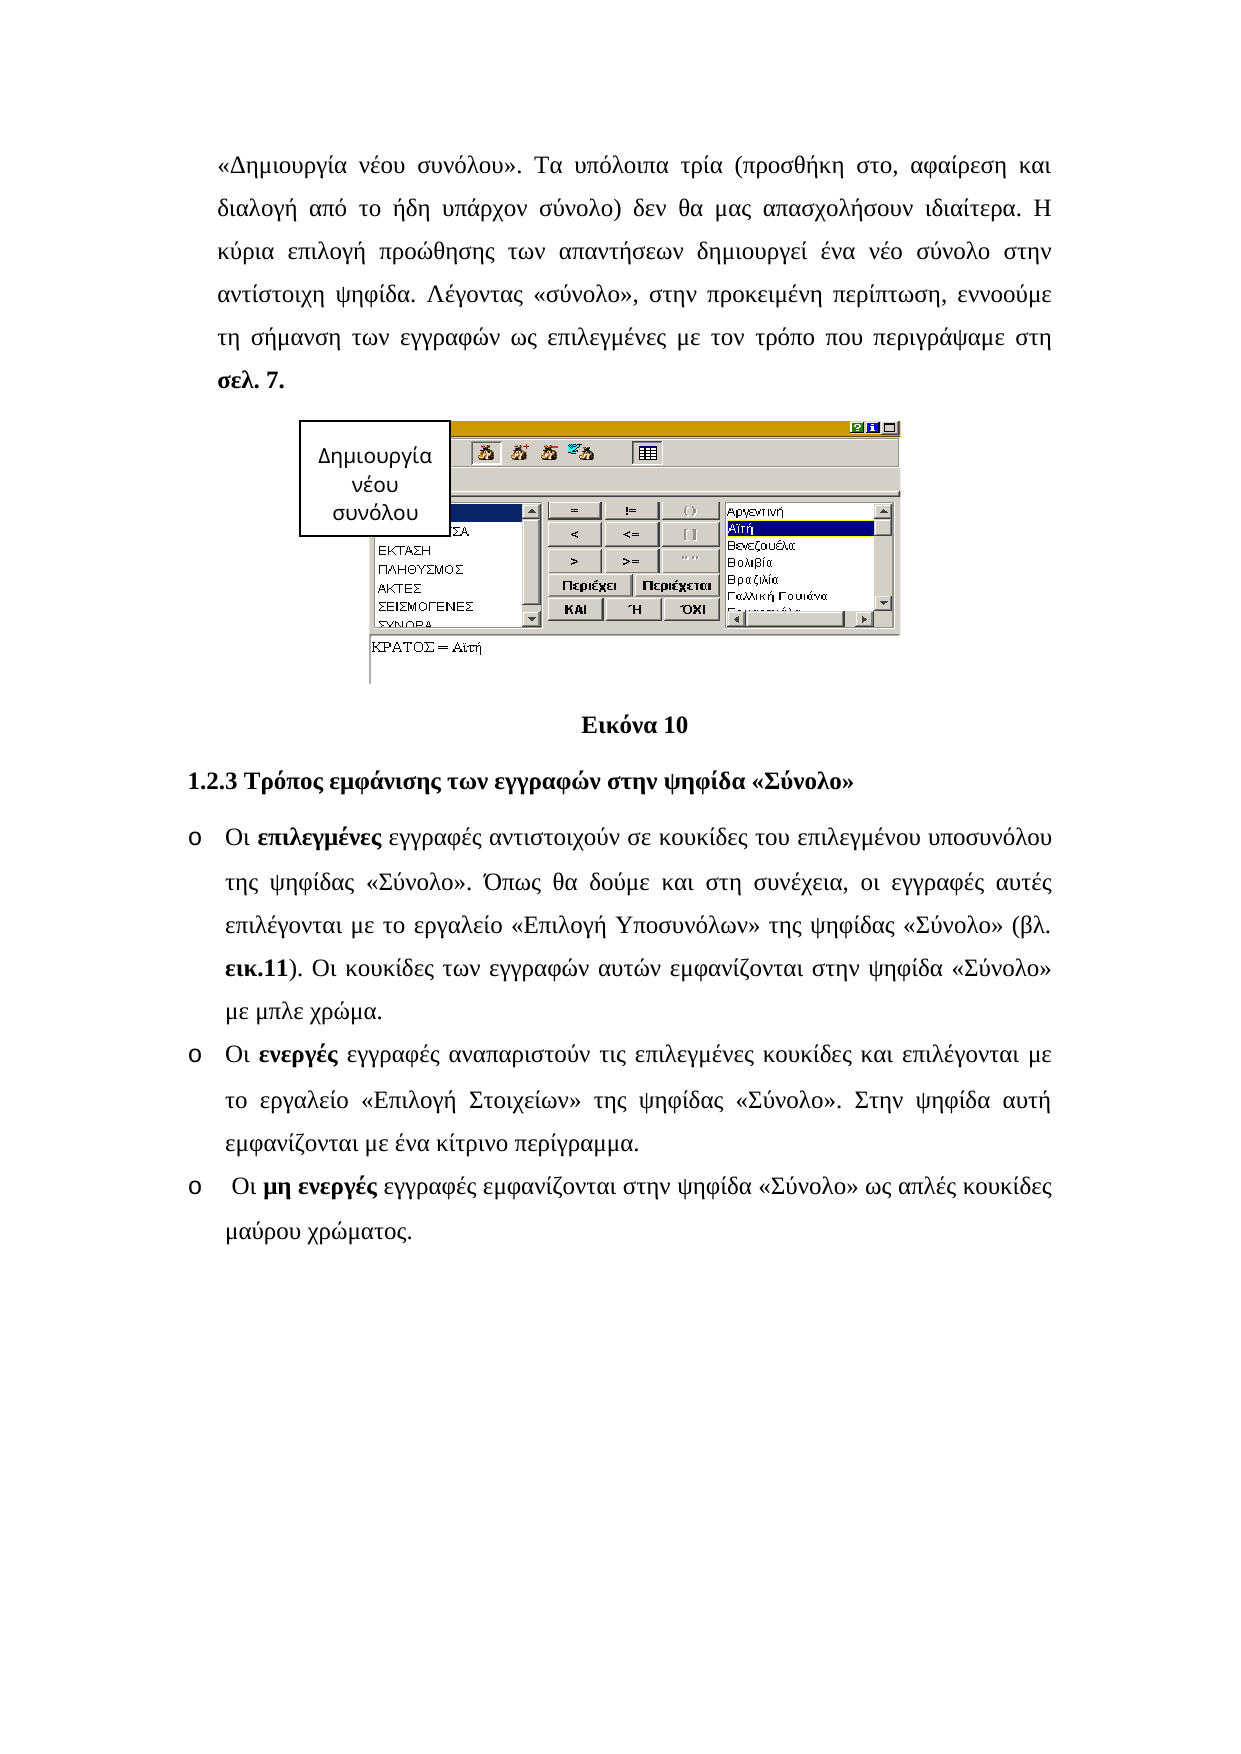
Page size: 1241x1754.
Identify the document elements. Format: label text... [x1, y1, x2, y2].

picture [369, 421, 901, 684]
list Οι επιλεγμένες εγγραφές αντιστοιχούν σε κουκίδες του επιλεγμένου υποσυνόλου της ψηφίδας «Σύνολο». Όπως θα δούμε και στη συνέχεια, οι εγγραφές αυτές επιλέγονται με το εργαλείο «Επιλογή Υποσυνόλων» της ψηφίδας «Σύνολο» (βλ. εικ.11). Οι κουκίδες των εγγραφών αυτών εμφανίζονται στην ψηφίδα «Σύνολο» με μπλε χρώμα. [187, 822, 1053, 1025]
list Οι μη ενεργές εγγραφές εμφανίζονται στην ψηφίδα «Σύνολο» ως απλές κουκίδες μαύρου χρώματος. [187, 1171, 1053, 1245]
list Οι ενεργές εγγραφές αναπαριστούν τις επιλεγμένες κουκίδες και επιλέγονται με το εργαλείο «Επιλογή Στοιχείων» της ψηφίδας «Σύνολο». Στην ψηφίδα αυτή εμφανίζονται με ένα κίτρινο περίγραμμα. [187, 1039, 1053, 1157]
text Εικόνα 10 [217, 711, 1053, 739]
subtitle 1.2.3 Τρόπος εμφάνισης των εγγραφών στην ψηφίδα «Σύνολο» [187, 766, 1053, 795]
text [217, 150, 1053, 394]
